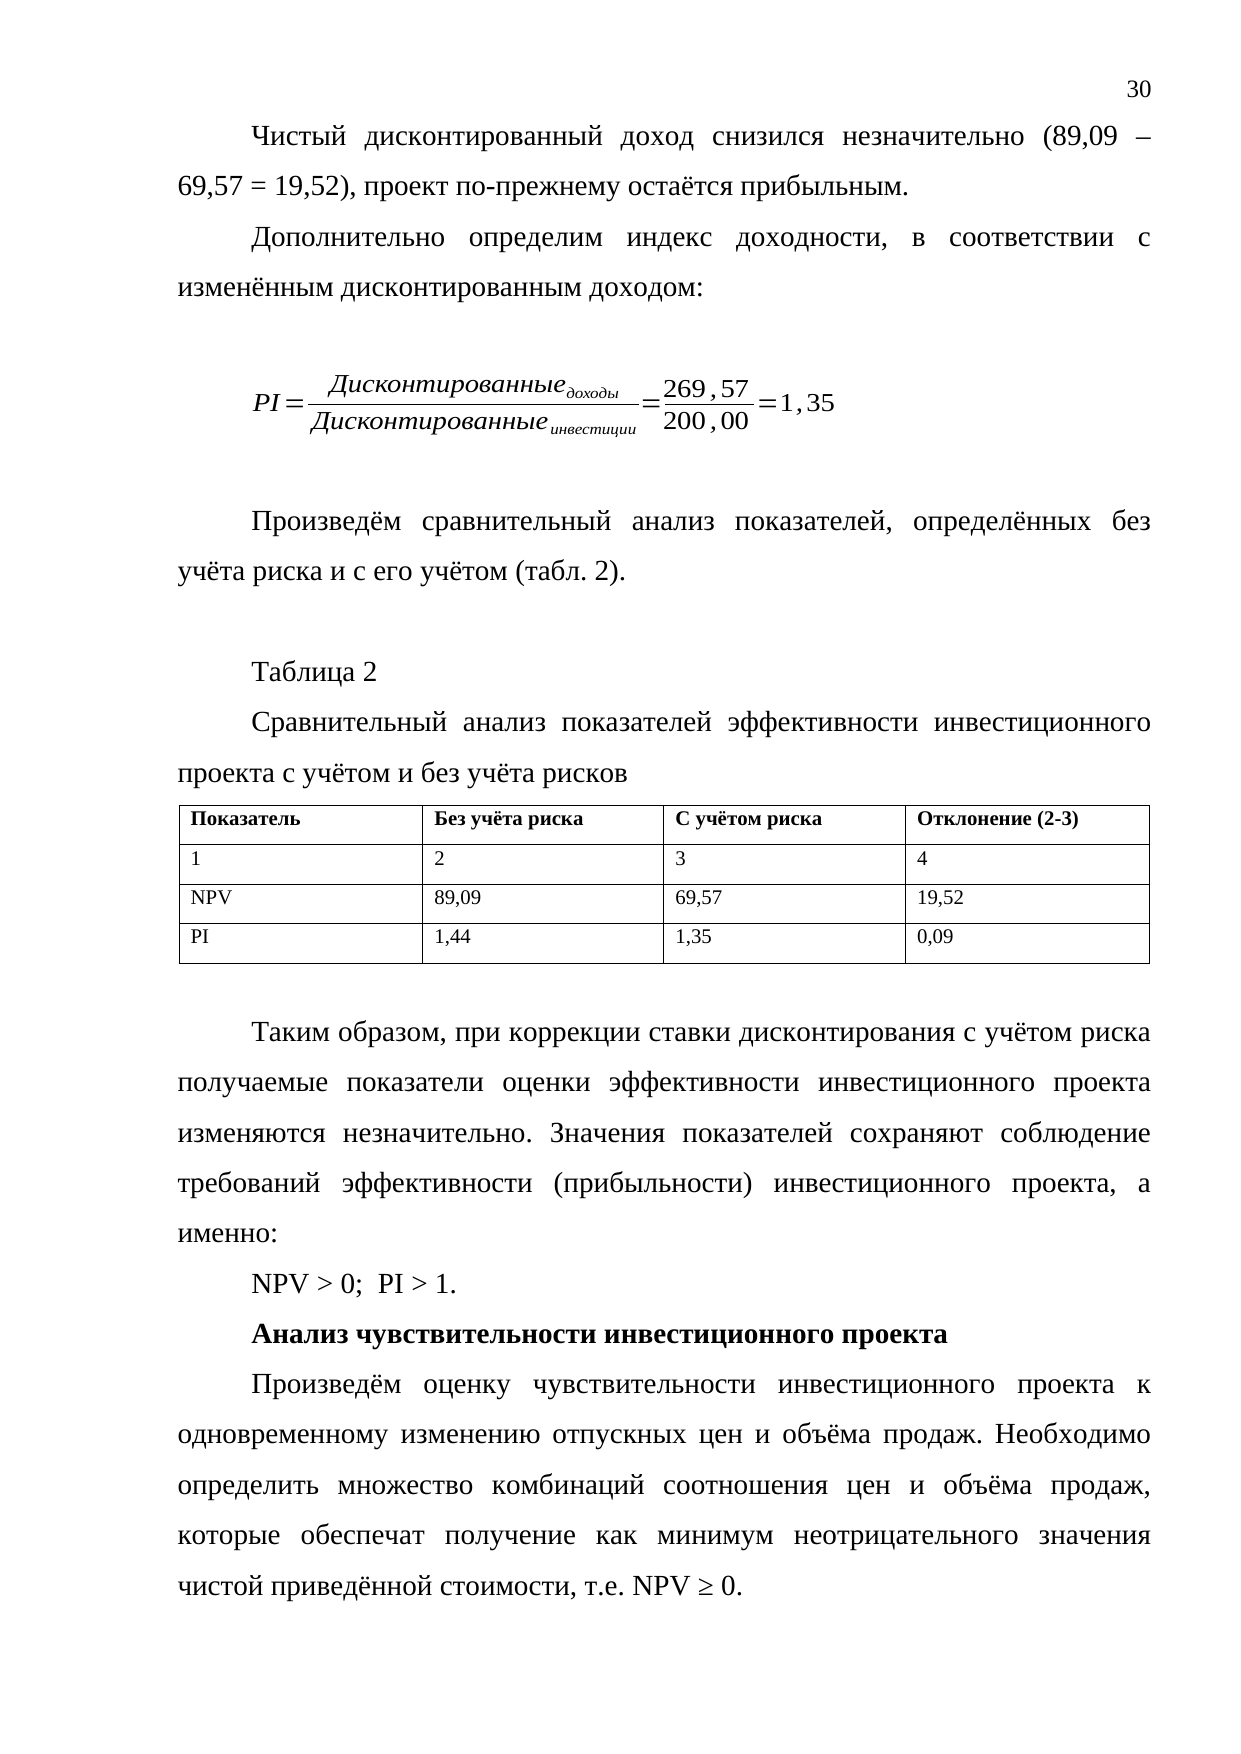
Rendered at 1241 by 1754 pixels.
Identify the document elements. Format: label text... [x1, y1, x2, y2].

table_cell PI [180, 924, 422, 963]
table_cell 2 [423, 845, 663, 884]
table_cell 0,09 [906, 924, 1149, 963]
table_header Показатель [180, 806, 422, 844]
table_cell 4 [906, 845, 1149, 884]
text Произведём оценку чувствительности инвестиционного проекта к одновременному изменению отпускных цен и объёма продаж. Необходимо определить множество комбинаций соотношения цен и объёма продаж, которые обеспечат получение как минимум неотрицательного значения чистой приведённой стоимости, т.е. NPV ≥ 0. [177, 1366, 1152, 1601]
table_header С учётом риска [664, 806, 905, 844]
text Сравнительный анализ показателей эффективности инвестиционного проекта с учётом и без учёта рисков [177, 704, 1152, 788]
table_cell NPV [180, 885, 422, 923]
table_cell 3 [664, 845, 905, 884]
text Анализ чувствительности инвестиционного проекта [177, 1316, 1152, 1349]
table_header Без учёта риска [423, 806, 663, 844]
text Произведём сравнительный анализ показателей, определённых без учёта риска и с его учётом (табл. 2). [177, 503, 1152, 587]
text NPV > 0; PI > 1. [177, 1266, 1152, 1299]
table_cell 1 [180, 845, 422, 884]
table_cell 89,09 [423, 885, 663, 923]
table_cell 1,44 [423, 924, 663, 963]
table_cell 69,57 [664, 885, 905, 923]
table_header Отклонение (2-3) [906, 806, 1149, 844]
text Таким образом, при коррекции ставки дисконтирования с учётом риска получаемые показатели оценки эффективности инвестиционного проекта изменяются незначительно. Значения показателей сохраняют соблюдение требований эффективности (прибыльности) инвестиционного проекта, а именно: [177, 1014, 1152, 1249]
text Чистый дисконтированный доход снизился незначительно (89,09 – 69,57 = 19,52), проект по-прежнему остаётся прибыльным. [177, 118, 1152, 202]
table_cell 1,35 [664, 924, 905, 963]
text Таблица 2 [177, 654, 1152, 688]
text Дополнительно определим индекс доходности, в соответствии с изменённым дисконтированным доходом: [177, 219, 1152, 303]
table_cell 19,52 [906, 885, 1149, 923]
